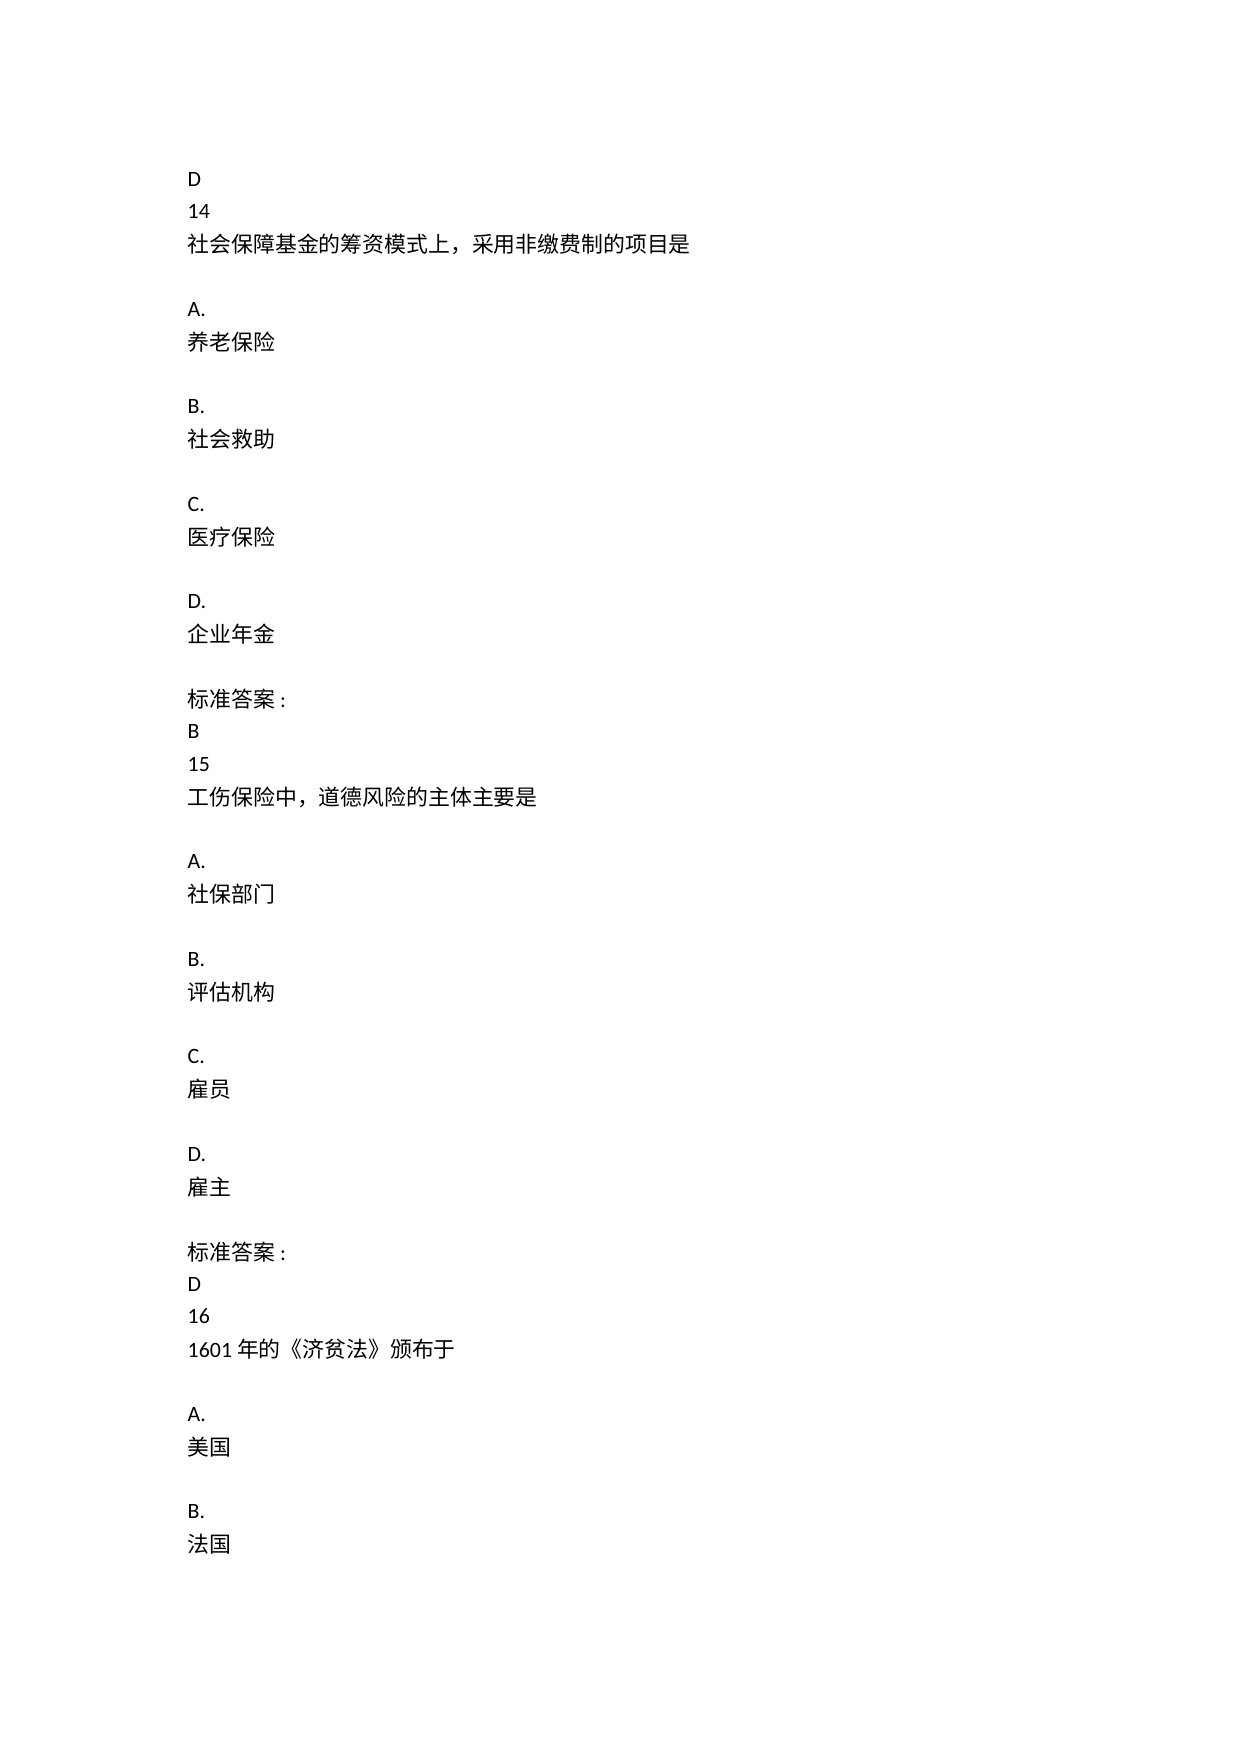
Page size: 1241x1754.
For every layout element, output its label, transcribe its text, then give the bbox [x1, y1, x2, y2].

text 社会保障基金的筹资模式上，采用非缴费制的项目是 [187, 227, 1053, 259]
text B [187, 714, 1053, 747]
text A. [187, 292, 1053, 324]
text 标准答案 : [187, 1234, 1053, 1267]
text C. [187, 487, 1053, 519]
text 法国 [187, 1527, 1053, 1559]
text 雇主 [187, 1169, 1053, 1202]
text A. [187, 844, 1053, 877]
text 社保部门 [187, 877, 1053, 909]
text 15 [187, 747, 1053, 779]
text C. [187, 1039, 1053, 1072]
text 评估机构 [187, 974, 1053, 1007]
text 工伤保险中，道德风险的主体主要是 [187, 779, 1053, 812]
text B. [187, 1494, 1053, 1527]
text D. [187, 584, 1053, 617]
text 雇员 [187, 1072, 1053, 1104]
text D [187, 162, 1053, 194]
text 标准答案 : [187, 682, 1053, 714]
text B. [187, 389, 1053, 422]
text 16 [187, 1299, 1053, 1332]
text 社会救助 [187, 422, 1053, 454]
text 1601 年的《济贫法》颁布于 [187, 1332, 1053, 1364]
text B. [187, 942, 1053, 974]
text 14 [187, 194, 1053, 227]
text D [187, 1267, 1053, 1299]
text 养老保险 [187, 324, 1053, 357]
text 医疗保险 [187, 519, 1053, 552]
text 美国 [187, 1429, 1053, 1462]
text D. [187, 1137, 1053, 1169]
text 企业年金 [187, 617, 1053, 649]
text A. [187, 1397, 1053, 1429]
